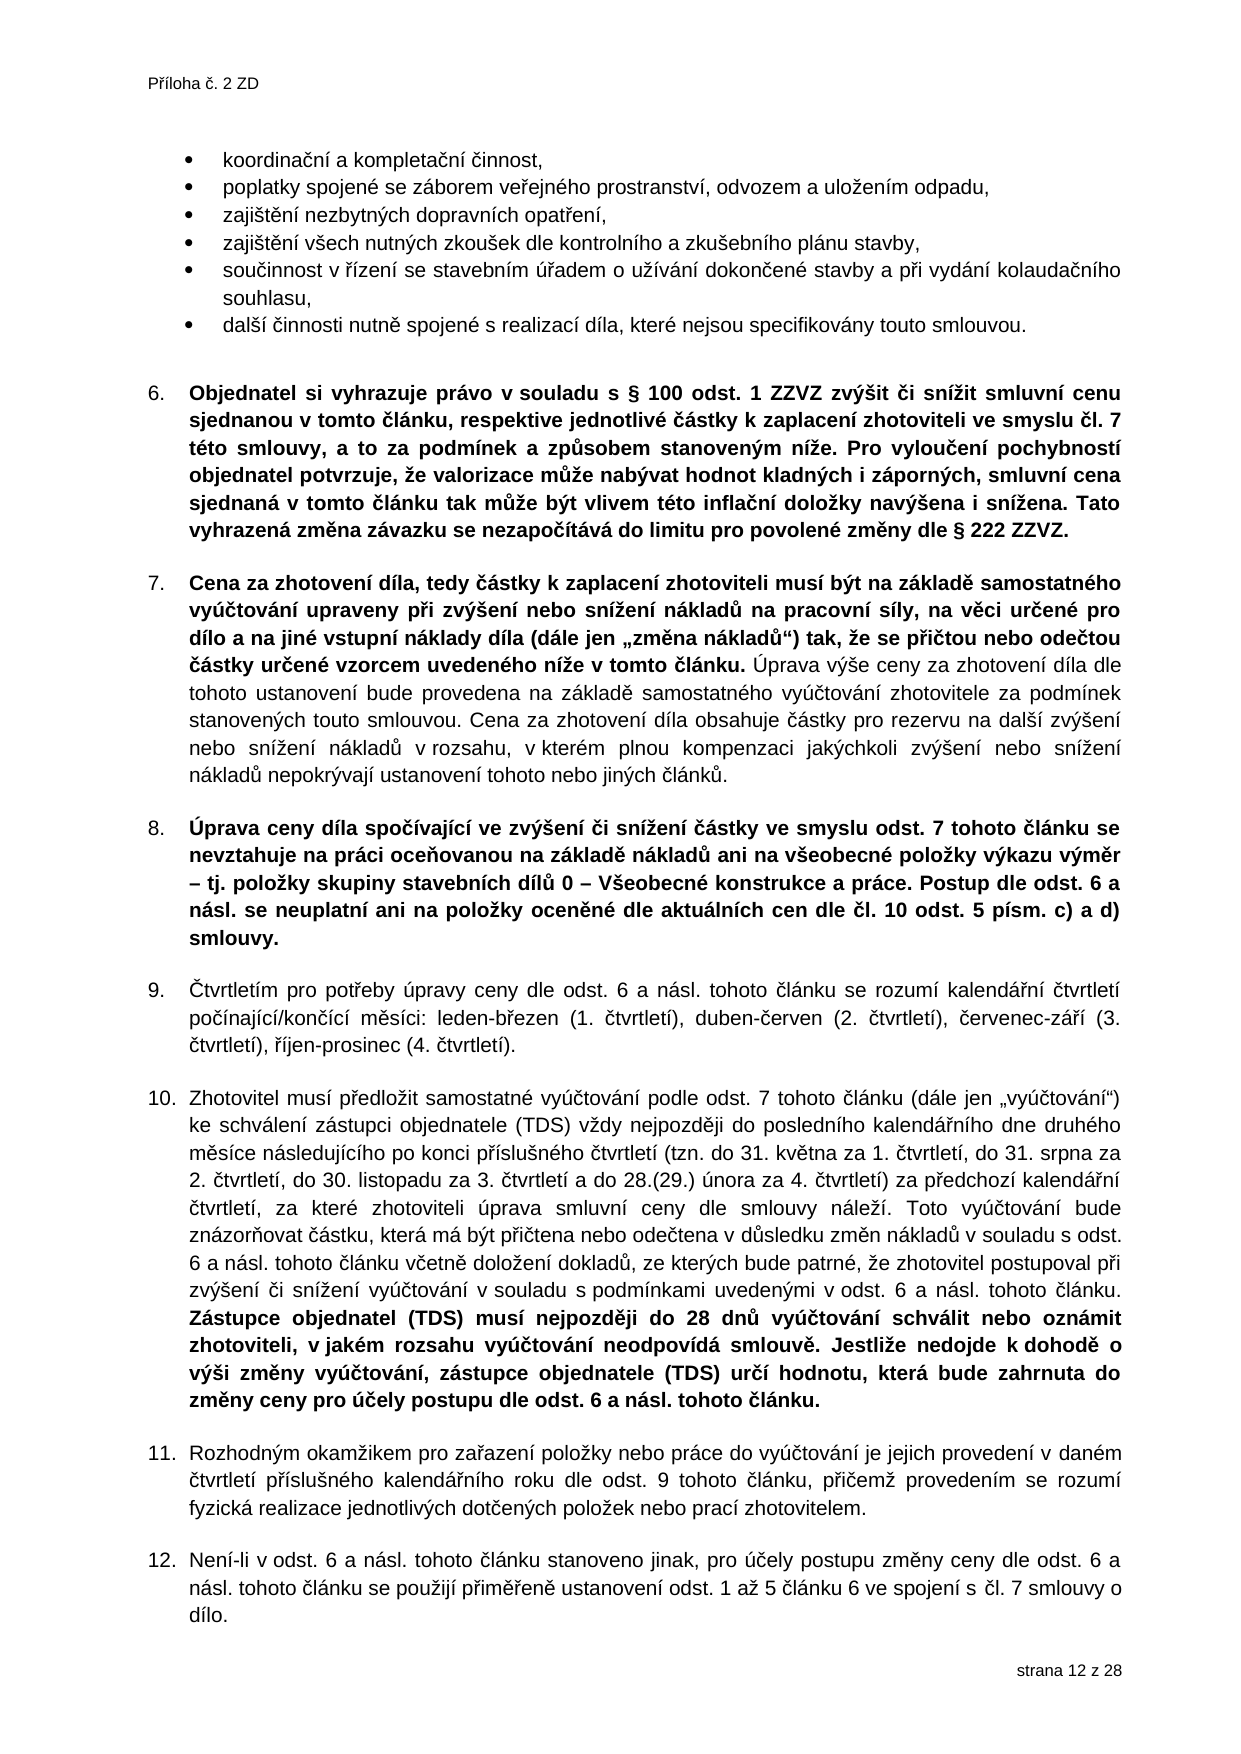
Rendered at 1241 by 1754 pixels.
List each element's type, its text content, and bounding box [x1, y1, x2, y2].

list koordinační a kompletační činnost, [185, 148, 1122, 172]
list Rozhodným okamžikem pro zařazení položky nebo práce do vyúčtování je jejich provedení v daném čtvrtletí příslušného kalendářního roku dle odst. 9 tohoto článku, přičemž provedením se rozumí fyzická realizace jednotlivých dotčených položek nebo prací zhotovitelem. [148, 1441, 1122, 1520]
list Čtvrtletím pro potřeby úpravy ceny dle odst. 6 a násl. tohoto článku se rozumí kalendářní čtvrtletí počínající/končící měsíci: leden-březen (1. čtvrtletí), duben-červen (2. čtvrtletí), červenec-září (3. čtvrtletí), říjen-prosinec (4. čtvrtletí). [148, 978, 1122, 1057]
list Není-li v odst. 6 a násl. tohoto článku stanoveno jinak, pro účely postupu změny ceny dle odst. 6 a násl. tohoto článku se použijí přiměřeně ustanovení odst. 1 až 5 článku 6 ve spojení s čl. 7 smlouvy o dílo. [148, 1548, 1122, 1627]
list Zhotovitel musí předložit samostatné vyúčtování podle odst. 7 tohoto článku (dále jen „vyúčtování“) ke schválení zástupci objednatele (TDS) vždy nejpozději do posledního kalendářního dne druhého měsíce následujícího po konci příslušného čtvrtletí (tzn. do 31. května za 1. čtvrtletí, do 31. srpna za 2. čtvrtletí, do 30. listopadu za 3. čtvrtletí a do 28.(29.) února za 4. čtvrtletí) za předchozí kalendářní čtvrtletí, za které zhotoviteli úprava smluvní ceny dle smlouvy náleží. Toto vyúčtování bude znázorňovat částku, která má být přičtena nebo odečtena v důsledku změn nákladů v souladu s odst. 6 a násl. tohoto článku včetně doložení dokladů, ze kterých bude patrné, že zhotovitel postupoval při zvýšení či snížení vyúčtování v souladu s podmínkami uvedenými v odst. 6 a násl. tohoto článku. Zástupce objednatel (TDS) musí nejpozději do 28 dnů vyúčtování schválit nebo oznámit zhotoviteli, v jakém rozsahu vyúčtování neodpovídá smlouvě. Jestliže nedojde k dohodě o výši změny vyúčtování, zástupce objednatele (TDS) určí hodnotu, která bude zahrnuta do změny ceny pro účely postupu dle odst. 6 a násl. tohoto článku. [148, 1086, 1122, 1412]
list zajištění nezbytných dopravních opatření, [185, 203, 1122, 227]
list Úprava ceny díla spočívající ve zvýšení či snížení částky ve smyslu odst. 7 tohoto článku se nevztahuje na práci oceňovanou na základě nákladů ani na všeobecné položky výkazu výměr – tj. položky skupiny stavebních dílů 0 – Všeobecné konstrukce a práce. Postup dle odst. 6 a násl. se neuplatní ani na položky oceněné dle aktuálních cen dle čl. 10 odst. 5 písm. c) a d) smlouvy. [148, 816, 1122, 950]
list zajištění všech nutných zkoušek dle kontrolního a zkušebního plánu stavby, [185, 230, 1122, 254]
list poplatky spojené se záborem veřejného prostranství, odvozem a uložením odpadu, [185, 175, 1122, 199]
list součinnost v řízení se stavebním úřadem o užívání dokončené stavby a při vydání kolaudačního souhlasu, [185, 258, 1122, 309]
list Objednatel si vyhrazuje právo v souladu s § 100 odst. 1 ZZVZ zvýšit či snížit smluvní cenu sjednanou v tomto článku, respektive jednotlivé částky k zaplacení zhotoviteli ve smyslu čl. 7 této smlouvy, a to za podmínek a způsobem stanoveným níže. Pro vyloučení pochybností objednatel potvrzuje, že valorizace může nabývat hodnot kladných i záporných, smluvní cena sjednaná v tomto článku tak může být vlivem této inflační doložky navýšena i snížena. Tato vyhrazená změna závazku se nezapočítává do limitu pro povolené změny dle § 222 ZZVZ. [148, 381, 1122, 542]
list další činnosti nutně spojené s realizací díla, které nejsou specifikovány touto smlouvou. [185, 313, 1122, 337]
list Cena za zhotovení díla, tedy částky k zaplacení zhotoviteli musí být na základě samostatného vyúčtování upraveny při zvýšení nebo snížení nákladů na pracovní síly, na věci určené pro dílo a na jiné vstupní náklady díla (dále jen „změna nákladů“) tak, že se přičtou nebo odečtou částky určené vzorcem uvedeného níže v tomto článku. Úprava výše ceny za zhotovení díla dle tohoto ustanovení bude provedena na základě samostatného vyúčtování zhotovitele za podmínek stanovených touto smlouvou. Cena za zhotovení díla obsahuje částky pro rezervu na další zvýšení nebo snížení nákladů v rozsahu, v kterém plnou kompenzaci jakýchkoli zvýšení nebo snížení nákladů nepokrývají ustanovení tohoto nebo jiných článků. [148, 571, 1122, 787]
